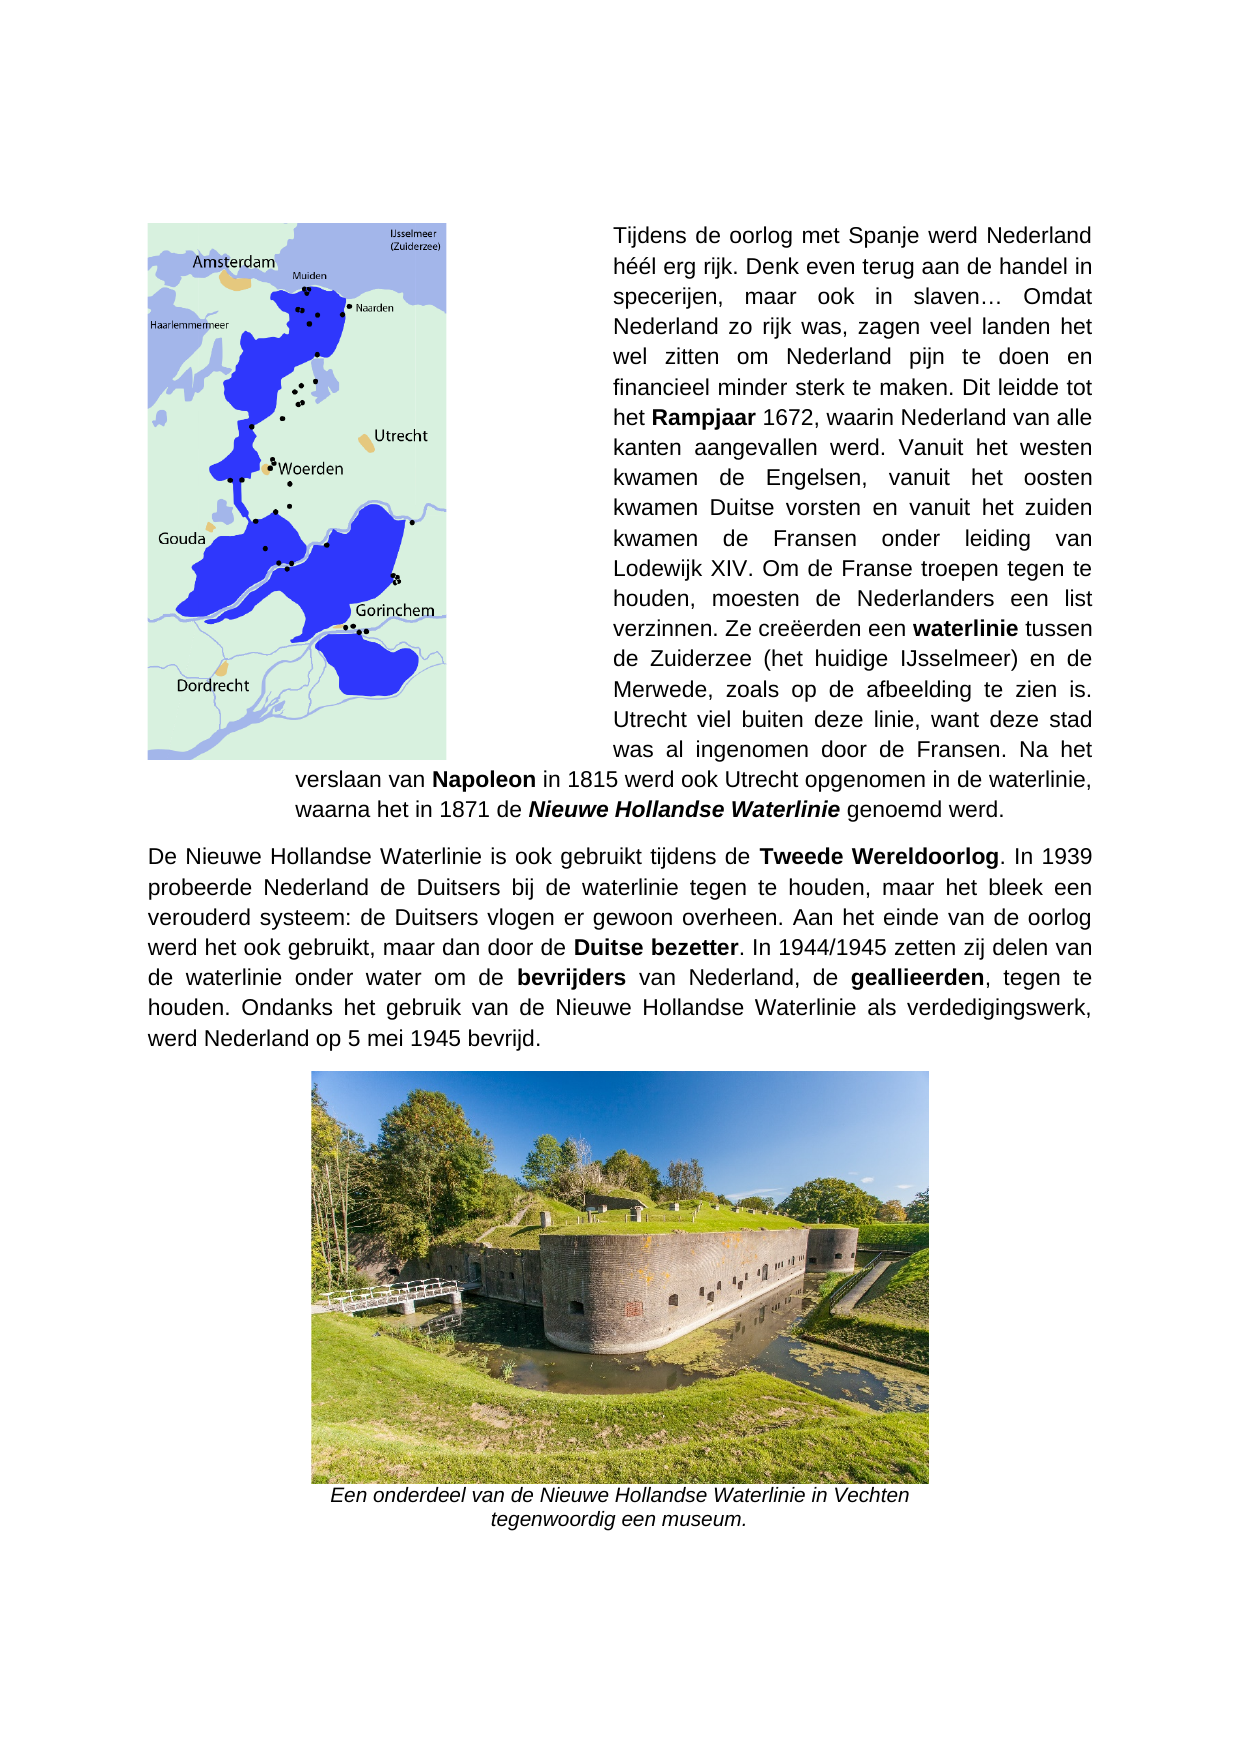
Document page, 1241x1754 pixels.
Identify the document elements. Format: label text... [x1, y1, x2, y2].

text Tijdens de oorlog met Spanje werd Nederland héél erg rijk. Denk even terug aan de handel in specerijen, maar ook in slaven… Omdat Nederland zo rijk was, zagen veel landen het wel zitten om Nederland pijn te doen en financieel minder sterk te maken. Dit leidde tot het Rampjaar 1672, waarin Nederland van alle kanten aangevallen werd. Vanuit het westen kwamen de Engelsen, vanuit het oosten kwamen Duitse vorsten en vanuit het zuiden kwamen de Fransen onder leiding van Lodewijk XIV. Om de Franse troepen tegen te houden, moesten de Nederlanders een list verzinnen. Ze creëerden een waterlinie tussen de Zuiderzee (het huidige IJsselmeer) en de Merwede, zoals op de afbeelding te zien is. Utrecht viel buiten deze linie, want deze stad was al ingenomen door de Fransen. Na het verslaan van Napoleon in 1815 werd ook Utrecht opgenomen in de waterlinie, waarna het in 1871 de Nieuwe Hollandse Waterlinie genoemd werd. [295, 222, 1093, 823]
text De Nieuwe Hollandse Waterlinie is ook gebruikt tijdens de Tweede Wereldoorlog. In 1939 probeerde Nederland de Duitsers bij de waterlinie tegen te houden, maar het bleek een verouderd systeem: de Duitsers vlogen er gewoon overheen. Aan het einde van de oorlog werd het ook gebruikt, maar dan door de Duitse bezetter. In 1944/1945 zetten zij delen van de waterlinie onder water om de bevrijders van Nederland, de geallieerden, tegen te houden. Ondanks het gebruik van de Nieuwe Hollandse Waterlinie als verdedigingswerk, werd Nederland op 5 mei 1945 bevrijd. [148, 843, 1093, 1051]
picture [147, 223, 447, 760]
picture [311, 1071, 929, 1484]
text Een onderdeel van de Nieuwe Hollandse Waterlinie in Vechten [148, 1483, 1093, 1507]
text tegenwoordig een museum. [148, 1507, 1093, 1531]
